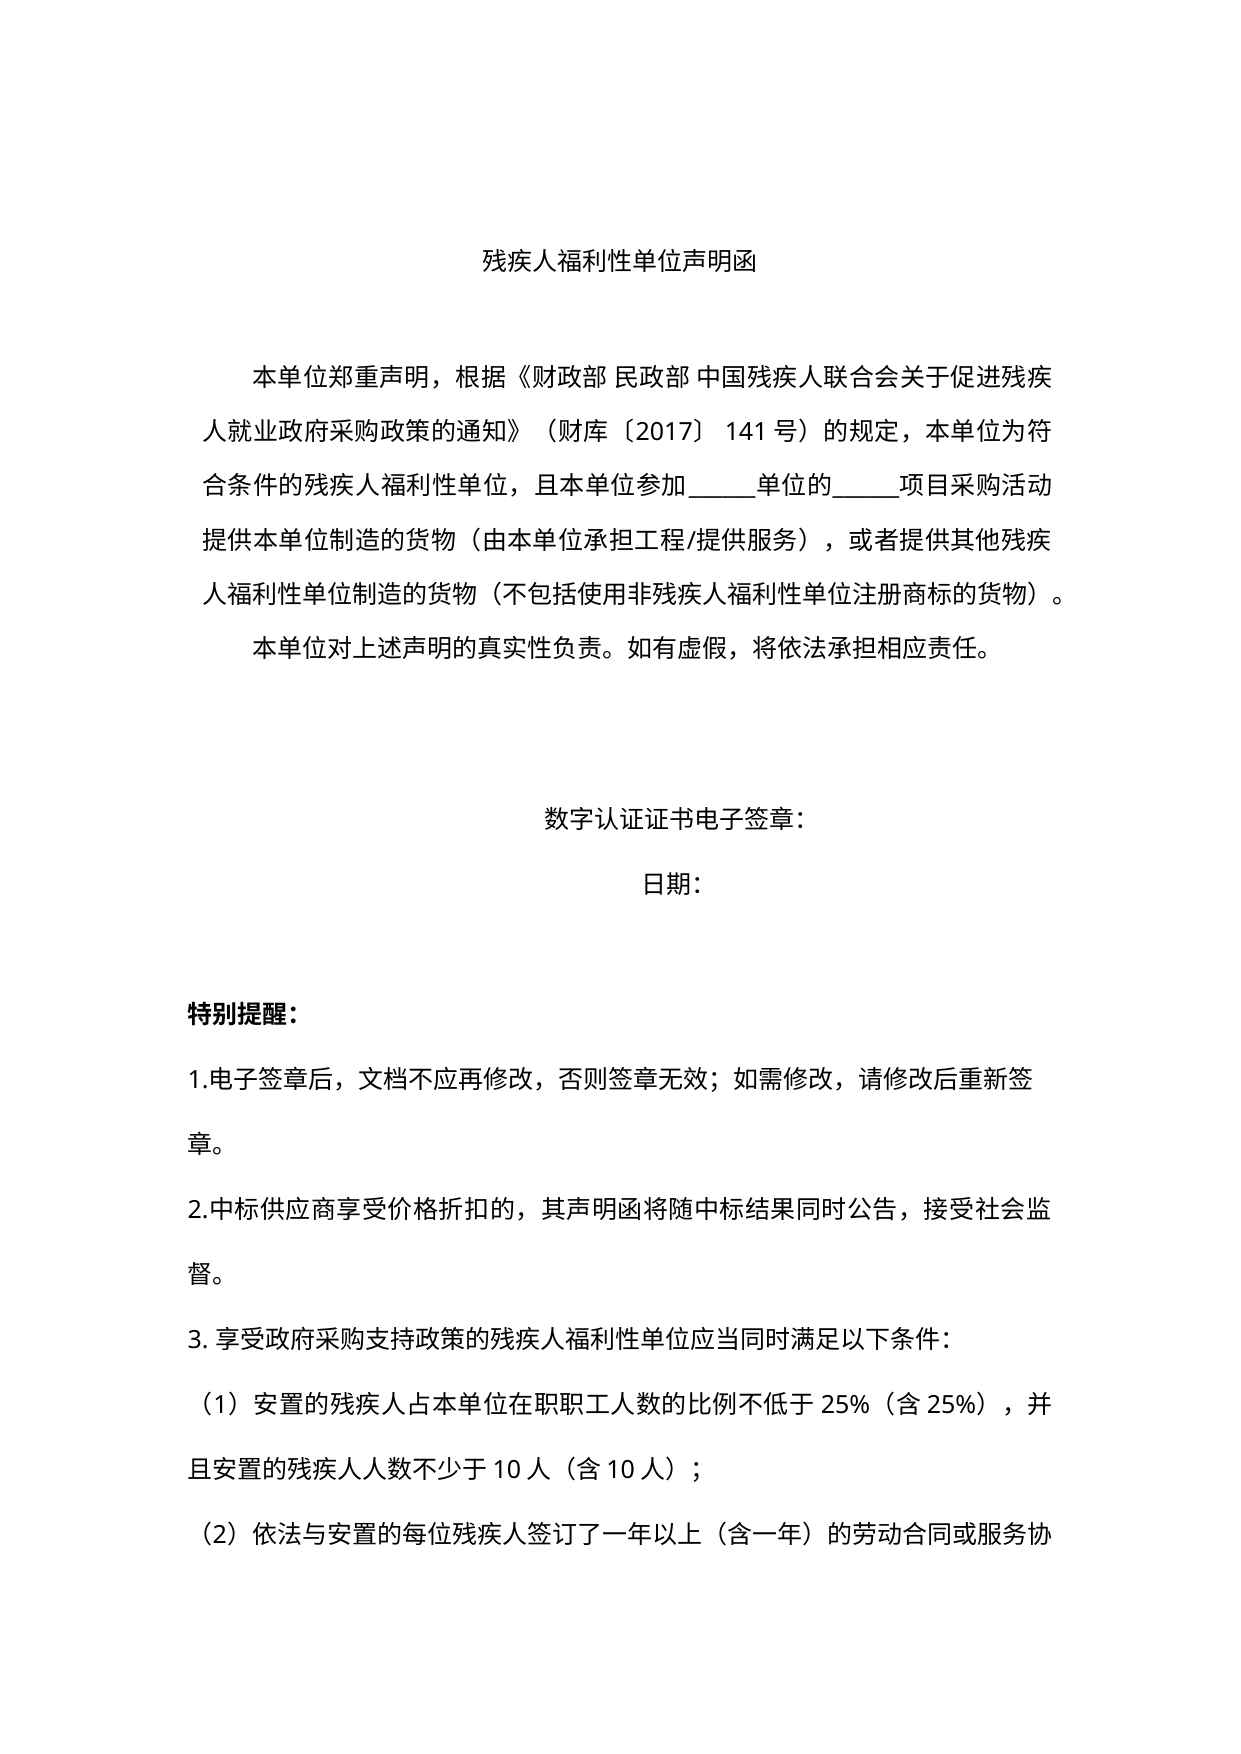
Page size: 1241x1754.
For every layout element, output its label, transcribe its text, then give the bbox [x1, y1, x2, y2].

text 日期： [187, 850, 1053, 915]
text 特别提醒： [187, 980, 1053, 1045]
text 3. 享受政府采购支持政策的残疾人福利性单位应当同时满足以下条件： [187, 1305, 1053, 1370]
text 数字认证证书电子签章： [187, 785, 1053, 850]
text 残疾人福利性单位声明函 [187, 227, 1053, 292]
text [187, 1500, 1053, 1565]
text （1）安置的残疾人占本单位在职职工人数的比例不低于25%（含25%），并且安置的残疾人人数不少于10人（含10人）； [187, 1370, 1053, 1500]
text 2.中标供应商享受价格折扣的，其声明函将随中标结果同时公告，接受社会监督。 [187, 1175, 1053, 1305]
text 本单位郑重声明，根据《财政部 民政部 中国残疾人联合会关于促进残疾人就业政府采购政策的通知》（财库〔2017〕 141号）的规定，本单位为符合条件的残疾人福利性单位，且本单位参加______单位的______项目采购活动提供本单位制造的货物（由本单位承担工程/提供服务），或者提供其他残疾人福利性单位制造的货物（不包括使用非残疾人福利性单位注册商标的货物）。 [202, 357, 1053, 611]
text 本单位对上述声明的真实性负责。如有虚假，将依法承担相应责任。 [202, 629, 1053, 665]
text 1.电子签章后，文档不应再修改，否则签章无效；如需修改，请修改后重新签章。 [187, 1045, 1053, 1175]
